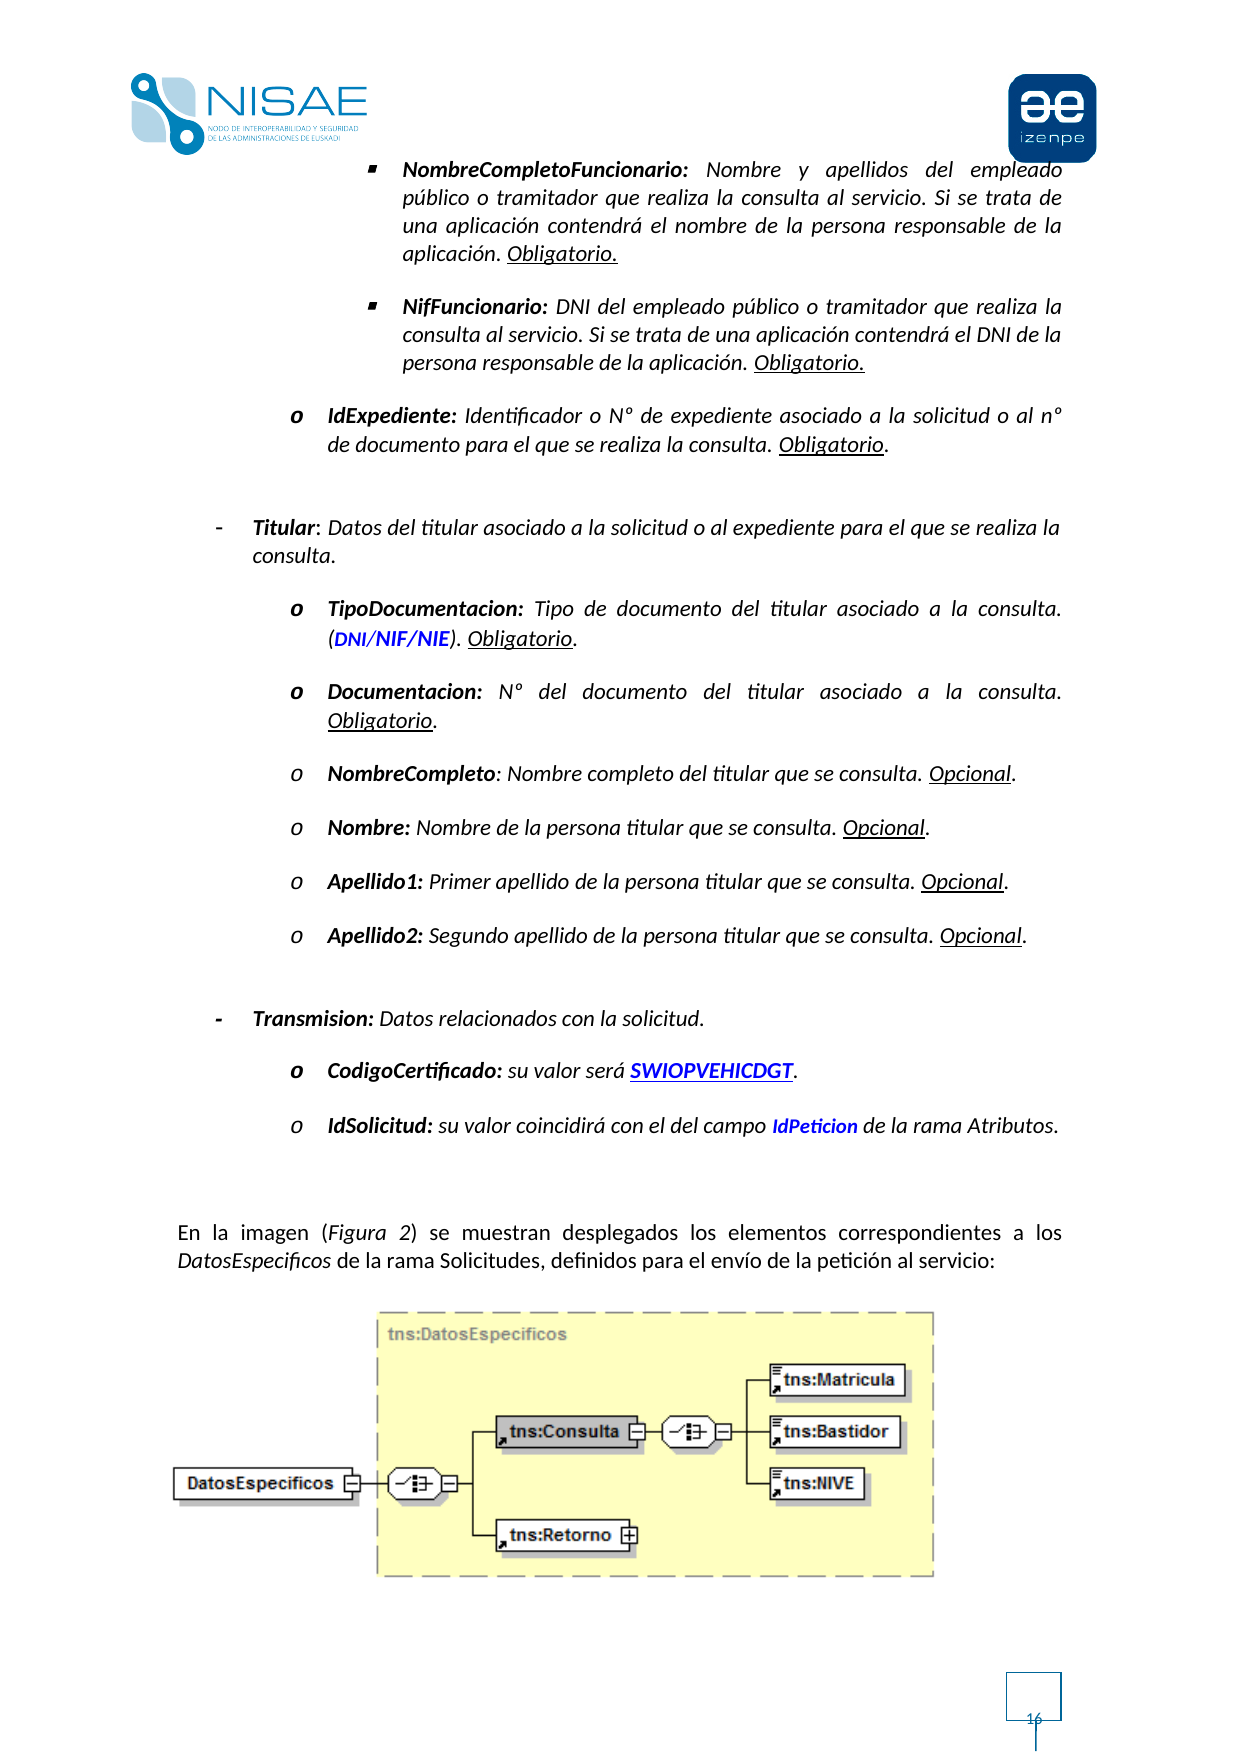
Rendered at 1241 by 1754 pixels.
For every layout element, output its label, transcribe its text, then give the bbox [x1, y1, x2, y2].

list Apellido2: Segundo apellido de la persona titular que se consulta. Opcional. [290, 921, 1063, 951]
list IdSolicitud: su valor coincidirá con el del campo IdPeticion de la rama Atributos. [290, 1111, 1063, 1140]
picture [149, 73, 386, 155]
list Transmision: Datos relacionados con la solicitud. [215, 1004, 1063, 1032]
text En la imagen (Figura 2) se muestran desplegados los elementos correspondientes a los DatosEspecificos de la rama Solicitudes, definidos para el envío de la petición al servicio: [177, 1218, 1063, 1274]
list CodigoCertificado: su valor será SWIOPVEHICDGT. [290, 1057, 1063, 1086]
list NombreCompleto: Nombre completo del titular que se consulta. Opcional. [290, 759, 1063, 788]
list Documentacion: Nº del documento del titular asociado a la consulta. Obligatorio. [290, 677, 1063, 734]
picture [118, 73, 180, 155]
list TipoDocumentacion: Tipo de documento del titular asociado a la consulta. (DNI/NIF/NIE). Obligatorio. [290, 594, 1063, 652]
list IdExpediente: Identificador o Nº de expediente asociado a la solicitud o al nº de documento para el que se realiza la consulta. Obligatorio. [290, 401, 1063, 458]
list Nombre: Nombre de la persona titular que se consulta. Opcional. [290, 813, 1063, 842]
picture [164, 1299, 942, 1593]
list NifFuncionario: DNI del empleado público o tramitador que realiza la consulta al servicio. Si se trata de una aplicación contendrá el DNI de la persona responsable de la aplicación. Obligatorio. [365, 292, 1063, 376]
picture [139, 81, 148, 90]
list NombreCompletoFuncionario: Nombre y apellidos del empleado público o tramitador que realiza la consulta al servicio. Si se trata de una aplicación contendrá el nombre de la persona responsable de la aplicación. Obligatorio. [365, 155, 1063, 267]
list Titular: Datos del titular asociado a la solicitud o al expediente para el que se realiza la consulta. [215, 511, 1063, 569]
picture [1007, 74, 1097, 163]
list Apellido1: Primer apellido de la persona titular que se consulta. Opcional. [290, 867, 1063, 896]
picture [181, 131, 193, 143]
